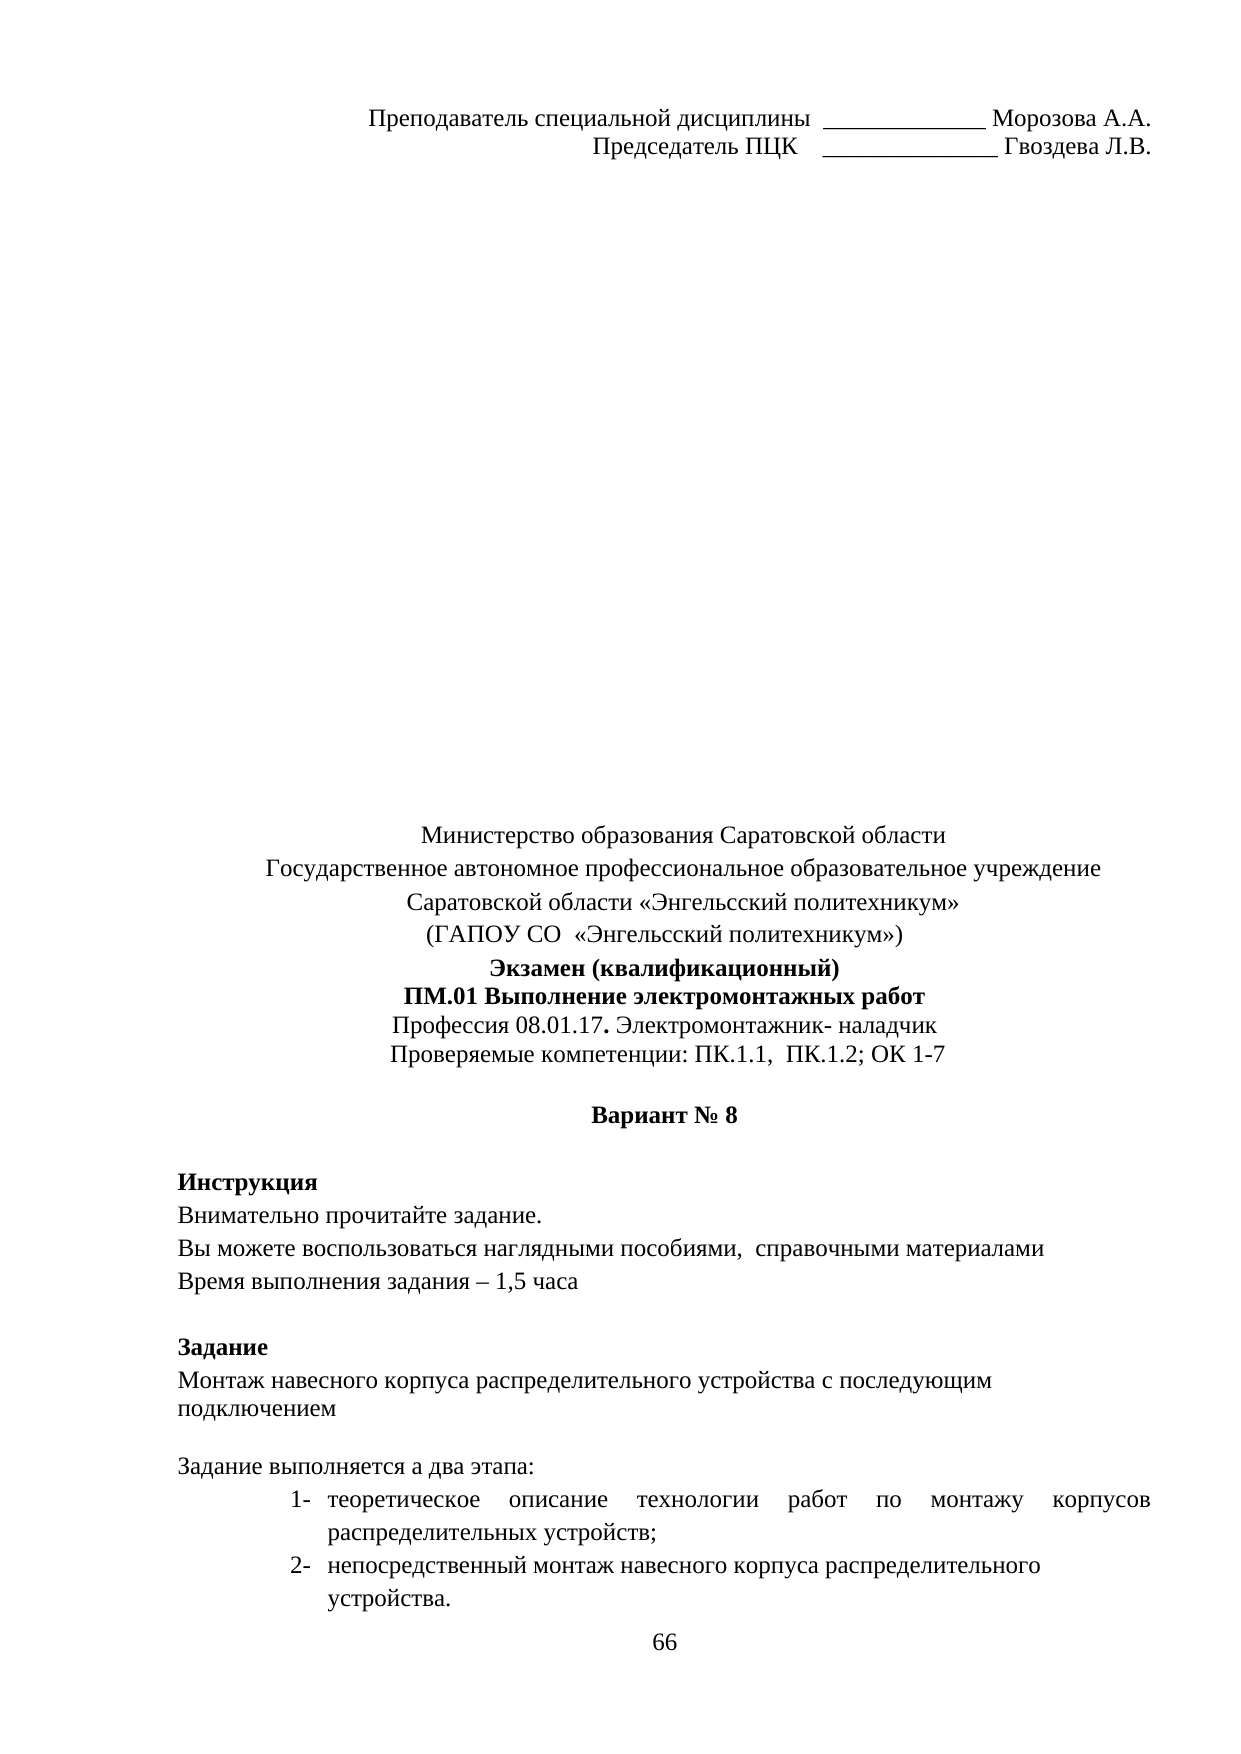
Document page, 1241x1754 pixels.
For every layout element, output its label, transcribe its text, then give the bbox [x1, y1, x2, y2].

text Профессия 08.01.17. Электромонтажник- наладчик [177, 1010, 1152, 1039]
text Время выполнения задания – 1,5 часа [177, 1266, 1152, 1294]
text Инструкция [177, 1167, 1152, 1195]
text (ГАПОУ СО «Энгельсский политехникум») [177, 919, 1152, 948]
text Министерство образования Саратовской области [215, 821, 1152, 849]
text Монтаж навесного корпуса распределительного устройства с последующим подключением [177, 1365, 1152, 1422]
text Проверяемые компетенции: ПК.1.1, ПК.1.2; ОК 1-7 [177, 1039, 1152, 1068]
text ПМ.01 Выполнение электромонтажных работ [177, 981, 1152, 1010]
text Экзамен (квалификационный) [177, 953, 1152, 981]
text Задание выполняется а два этапа: [177, 1451, 1152, 1480]
text Председатель ПЦК ______________ Гвоздева Л.В. [177, 131, 1152, 160]
text Саратовской области «Энгельсский политехникум» [215, 887, 1152, 915]
text Внимательно прочитайте задание. [177, 1200, 1152, 1228]
text Преподаватель специальной дисциплины _____________ Морозова А.А. [177, 103, 1152, 131]
text Вариант № 8 [177, 1101, 1152, 1129]
text Задание [177, 1332, 1152, 1361]
list непосредственный монтаж навесного корпуса распределительного устройства. [290, 1550, 1152, 1612]
list теоретическое описание технологии работ по монтажу корпусов распределительных устройств; [290, 1484, 1152, 1546]
text Вы можете воспользоваться наглядными пособиями, справочными материалами [177, 1233, 1152, 1261]
text Государственное автономное профессиональное образовательное учреждение [215, 853, 1152, 882]
